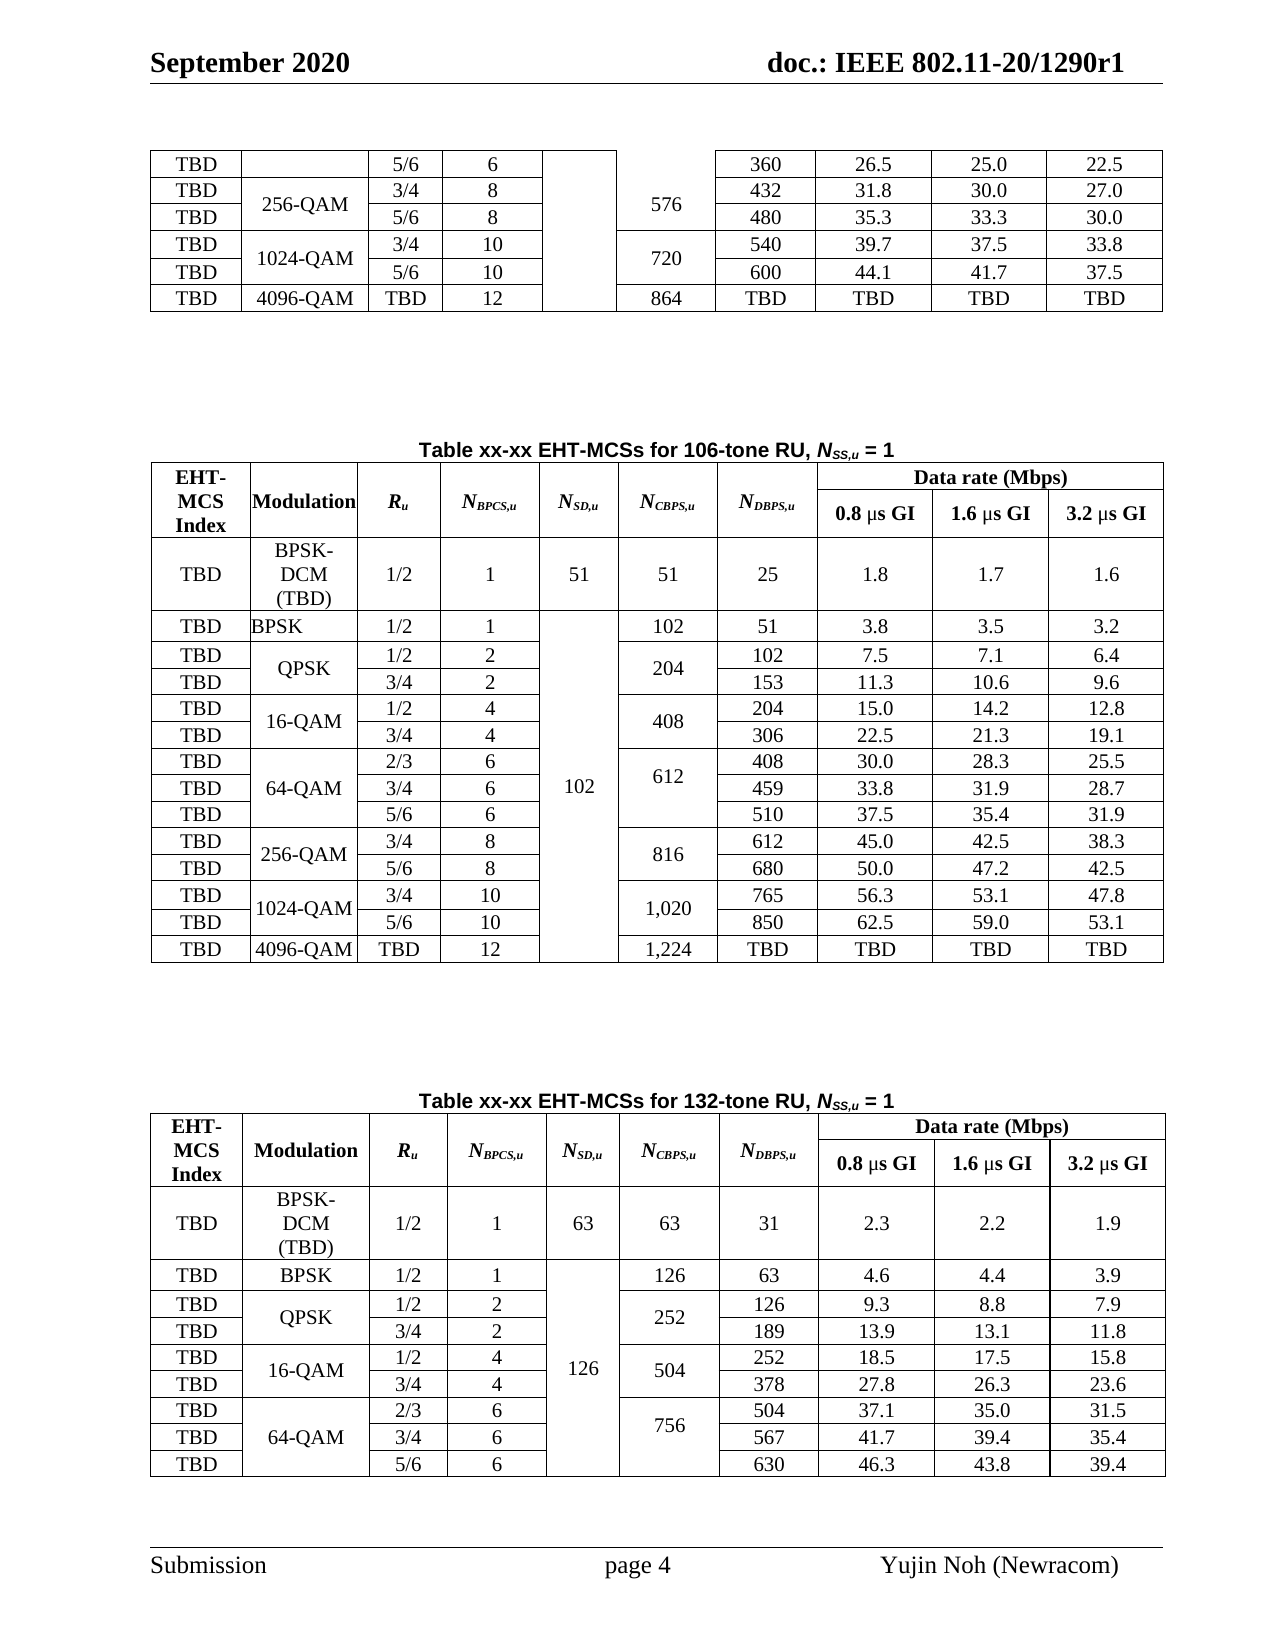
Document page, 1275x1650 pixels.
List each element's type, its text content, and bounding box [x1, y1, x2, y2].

table_cell 41.7 [932, 259, 1046, 284]
table_cell 1,020 [619, 881, 717, 935]
table_cell 27.8 [819, 1371, 934, 1397]
table_cell 26.3 [935, 1371, 1049, 1397]
table_cell 3/4 [358, 881, 440, 908]
table_cell TBD [816, 285, 931, 311]
table_cell 378 [720, 1371, 818, 1397]
table_cell TBD [151, 231, 241, 258]
table_cell QPSK [243, 1291, 369, 1343]
table_cell 1.6 μs GI [935, 1140, 1049, 1186]
table_cell 4 [448, 1371, 546, 1397]
table_cell TBD [152, 855, 250, 880]
text Table xx-xx EHT-MCSs for 132-tone RU, NSS,u = 1 [150, 1088, 1163, 1113]
table_cell 3/4 [369, 178, 442, 203]
table_cell 11.3 [818, 669, 932, 694]
table_cell 9.6 [1049, 669, 1163, 694]
table_cell TBD [152, 749, 250, 774]
table_header NDBPS,u [720, 1114, 818, 1186]
table_cell 25.0 [932, 151, 1046, 177]
table_cell 10 [443, 259, 542, 284]
table_cell TBD [151, 1291, 242, 1317]
table_cell 63 [620, 1187, 719, 1259]
table_cell 47.2 [933, 855, 1048, 880]
table_cell 16-QAM [251, 695, 357, 747]
table_cell 3.2 μs GI [1049, 490, 1163, 537]
table_cell 360 [716, 151, 815, 177]
table_cell 4.4 [935, 1260, 1049, 1290]
table_cell 6 [448, 1451, 546, 1476]
table_cell 4096-QAM [251, 936, 357, 962]
table_cell 102 [540, 611, 618, 962]
table_cell TBD [358, 936, 440, 962]
table_cell 5/6 [358, 910, 440, 935]
table_cell 3.2 [1049, 611, 1163, 641]
table_header NCBPS,u [620, 1114, 719, 1186]
table_cell 756 [620, 1398, 719, 1476]
table_cell 0.8 μs GI [819, 1140, 934, 1186]
table_cell 720 [617, 231, 715, 284]
table_cell 64-QAM [243, 1398, 369, 1476]
table_cell TBD [152, 669, 250, 694]
table_cell TBD [151, 151, 241, 177]
table_cell TBD [1049, 936, 1163, 962]
table_cell 252 [720, 1345, 818, 1370]
table_cell 408 [718, 749, 817, 774]
table_cell 10 [441, 910, 539, 935]
table_cell 45.0 [818, 828, 932, 854]
table_cell TBD [151, 1371, 242, 1397]
table_cell 4 [441, 722, 539, 747]
table_cell TBD [151, 1345, 242, 1370]
table_cell TBD [152, 642, 250, 668]
table_cell 8 [443, 178, 542, 203]
table_cell 1.7 [933, 538, 1048, 610]
table_cell 126 [720, 1291, 818, 1317]
table_cell 6.4 [1049, 642, 1163, 668]
table_cell 432 [716, 178, 815, 203]
table_cell 38.3 [1049, 828, 1163, 854]
table_cell 8.8 [935, 1291, 1049, 1317]
table_cell 62.5 [818, 910, 932, 935]
table_cell 612 [619, 749, 717, 827]
table_cell 51 [540, 538, 618, 610]
table_cell 64-QAM [251, 749, 357, 827]
table_cell 204 [718, 695, 817, 721]
table_cell 3/4 [358, 775, 440, 801]
table_cell 504 [620, 1345, 719, 1397]
table_cell 8 [443, 204, 542, 230]
table_cell TBD [152, 538, 250, 610]
table_cell 1.8 [818, 538, 932, 610]
table_cell 1 [448, 1187, 546, 1259]
table_cell 7.9 [1051, 1291, 1165, 1317]
table_header Data rate (Mbps) [819, 1114, 1165, 1139]
table_cell 510 [718, 802, 817, 827]
table_cell 1024-QAM [242, 231, 368, 284]
table_cell 5/6 [369, 151, 442, 177]
table_cell 31.8 [816, 178, 931, 203]
table_header Data rate (Mbps) [818, 463, 1163, 489]
table_cell 4096-QAM [242, 285, 368, 311]
table_cell 13.9 [819, 1318, 934, 1343]
table_cell 1.9 [1051, 1187, 1165, 1259]
table_cell 31 [720, 1187, 818, 1259]
table_cell 63 [547, 1187, 619, 1259]
table_cell 256-QAM [251, 828, 357, 880]
table_cell 12 [441, 936, 539, 962]
table_cell TBD [718, 936, 817, 962]
table_cell 4.6 [819, 1260, 934, 1290]
table_cell 1/2 [370, 1260, 447, 1290]
table_cell 33.8 [1047, 231, 1162, 258]
table_cell 35.3 [816, 204, 931, 230]
table_cell 4 [448, 1345, 546, 1370]
table_cell 3.5 [933, 611, 1048, 641]
table_cell 10 [443, 231, 542, 258]
table_cell TBD [151, 204, 241, 230]
table_cell 765 [718, 881, 817, 908]
table_cell 10 [441, 881, 539, 908]
table_cell 17.5 [935, 1345, 1049, 1370]
table_cell 1/2 [358, 695, 440, 721]
table_cell 1/2 [370, 1187, 447, 1259]
table_cell 3/4 [358, 828, 440, 854]
table_cell 18.5 [819, 1345, 934, 1370]
table_cell TBD [151, 285, 241, 311]
table_cell 5/6 [370, 1451, 447, 1476]
table_cell 153 [718, 669, 817, 694]
table_cell 51 [718, 611, 817, 641]
table_cell 2 [448, 1291, 546, 1317]
table_cell 680 [718, 855, 817, 880]
table_cell 37.5 [932, 231, 1046, 258]
text Table xx-xx EHT-MCSs for 106-tone RU, NSS,u = 1 [150, 437, 1163, 462]
table_cell 8 [441, 855, 539, 880]
table_cell 51 [619, 538, 717, 610]
table_cell 28.3 [933, 749, 1048, 774]
table_cell TBD [152, 722, 250, 747]
table_cell 306 [718, 722, 817, 747]
table_cell 12 [443, 285, 542, 311]
table_cell 13.1 [935, 1318, 1049, 1343]
table_cell 864 [617, 285, 715, 311]
table_cell 6 [441, 749, 539, 774]
table_cell BPSK-DCM (TBD) [251, 538, 357, 610]
table_cell 27.0 [1047, 178, 1162, 203]
table_cell 11.8 [1051, 1318, 1165, 1343]
table_cell TBD [151, 1318, 242, 1343]
table_cell TBD [152, 936, 250, 962]
table_cell 3.2 μs GI [1051, 1140, 1165, 1186]
table_cell 5/6 [358, 855, 440, 880]
table_cell 256-QAM [242, 178, 368, 230]
table_header EHT-MCS Index [151, 1114, 242, 1186]
table_cell 3/4 [369, 231, 442, 258]
table_cell 600 [716, 259, 815, 284]
table_cell 102 [619, 611, 717, 641]
table_cell 7.1 [933, 642, 1048, 668]
table_cell 1/2 [370, 1291, 447, 1317]
table_cell TBD [151, 1451, 242, 1476]
table_cell 1 [448, 1260, 546, 1290]
table_cell 12.8 [1049, 695, 1163, 721]
table_cell 567 [720, 1424, 818, 1450]
table_cell 102 [718, 642, 817, 668]
table_cell 44.1 [816, 259, 931, 284]
table_cell 22.5 [1047, 151, 1162, 177]
table_cell 33.3 [932, 204, 1046, 230]
table_cell TBD [151, 1260, 242, 1290]
table_cell 37.5 [1047, 259, 1162, 284]
table_cell 1/2 [358, 538, 440, 610]
table_cell 9.3 [819, 1291, 934, 1317]
table_cell 21.3 [933, 722, 1048, 747]
table_cell 5/6 [369, 259, 442, 284]
table_cell TBD [152, 910, 250, 935]
table_cell 35.0 [935, 1398, 1049, 1423]
table_cell 30.0 [932, 178, 1046, 203]
table_header NDBPS,u [718, 463, 817, 537]
table_cell 6 [441, 775, 539, 801]
table_header NCBPS,u [619, 463, 717, 537]
table_header Ru [370, 1114, 447, 1186]
table_cell 30.0 [1047, 204, 1162, 230]
table_cell 4 [441, 695, 539, 721]
table_cell 3/4 [370, 1424, 447, 1450]
table_cell 504 [720, 1398, 818, 1423]
table_cell 41.7 [819, 1424, 934, 1450]
table_cell 8 [441, 828, 539, 854]
table_cell 6 [448, 1424, 546, 1450]
table_cell 0.8 μs GI [818, 490, 932, 537]
table_cell BPSK [243, 1260, 369, 1290]
table_cell 6 [441, 802, 539, 827]
table_cell TBD [1047, 285, 1162, 311]
table_cell 35.4 [1051, 1424, 1165, 1450]
table_cell 2 [448, 1318, 546, 1343]
table_cell 25 [718, 538, 817, 610]
table_cell 39.4 [1051, 1451, 1165, 1476]
table_cell 5/6 [369, 204, 442, 230]
table_cell BPSK-DCM (TBD) [243, 1187, 369, 1259]
table_cell 39.4 [935, 1424, 1049, 1450]
table_cell 612 [718, 828, 817, 854]
table_cell TBD [933, 936, 1048, 962]
table_cell 850 [718, 910, 817, 935]
table_cell 59.0 [933, 910, 1048, 935]
table_cell 126 [547, 1260, 619, 1476]
table_cell 56.3 [818, 881, 932, 908]
table_cell 2 [441, 669, 539, 694]
table_cell 35.4 [933, 802, 1048, 827]
table_cell 53.1 [933, 881, 1048, 908]
table_cell 47.8 [1049, 881, 1163, 908]
table_cell 1/2 [370, 1345, 447, 1370]
table_header Modulation [251, 463, 357, 537]
table_cell 42.5 [933, 828, 1048, 854]
table_cell 23.6 [1051, 1371, 1165, 1397]
table_cell 1024-QAM [251, 881, 357, 935]
table_cell 2 [441, 642, 539, 668]
table_cell 16-QAM [243, 1345, 369, 1397]
table_cell 3/4 [370, 1318, 447, 1343]
table_cell 50.0 [818, 855, 932, 880]
table_cell 31.5 [1051, 1398, 1165, 1423]
table_cell 42.5 [1049, 855, 1163, 880]
table_cell 53.1 [1049, 910, 1163, 935]
table_cell 33.8 [818, 775, 932, 801]
table_cell 22.5 [818, 722, 932, 747]
table_header NBPCS,u [448, 1114, 546, 1186]
table_cell 5/6 [358, 802, 440, 827]
table_cell 3/4 [358, 669, 440, 694]
table_cell BPSK [251, 611, 357, 641]
table_cell 3/4 [358, 722, 440, 747]
table_cell 15.8 [1051, 1345, 1165, 1370]
table_cell 1.6 μs GI [933, 490, 1048, 537]
table_cell 1 [441, 611, 539, 641]
table_cell 204 [619, 642, 717, 694]
table_cell 540 [716, 231, 815, 258]
table_cell 3/4 [370, 1371, 447, 1397]
table_cell 126 [620, 1260, 719, 1290]
table_cell 6 [443, 151, 542, 177]
table_cell 63 [720, 1260, 818, 1290]
table_cell 816 [619, 828, 717, 880]
table_header EHT-MCS Index [152, 463, 250, 537]
table_cell QPSK [251, 642, 357, 694]
table_cell 630 [720, 1451, 818, 1476]
table_header Modulation [243, 1114, 369, 1186]
table_cell 37.1 [819, 1398, 934, 1423]
table_cell TBD [151, 1424, 242, 1450]
table_cell TBD [152, 695, 250, 721]
table_cell 25.5 [1049, 749, 1163, 774]
table_cell 19.1 [1049, 722, 1163, 747]
table_cell 252 [620, 1291, 719, 1343]
table_cell 46.3 [819, 1451, 934, 1476]
table_cell 30.0 [818, 749, 932, 774]
table_cell 1 [441, 538, 539, 610]
table_cell TBD [152, 611, 250, 641]
table_cell 2/3 [370, 1398, 447, 1423]
table_cell TBD [818, 936, 932, 962]
table_header NSD,u [547, 1114, 619, 1186]
table_cell TBD [369, 285, 442, 311]
table_cell TBD [152, 881, 250, 908]
table_cell TBD [151, 1398, 242, 1423]
table_cell 43.8 [935, 1451, 1049, 1476]
table_cell 480 [716, 204, 815, 230]
table_cell 408 [619, 695, 717, 747]
table_cell TBD [716, 285, 815, 311]
table_cell TBD [152, 828, 250, 854]
table_cell TBD [151, 178, 241, 203]
table_cell 459 [718, 775, 817, 801]
table_cell 10.6 [933, 669, 1048, 694]
table_cell 189 [720, 1318, 818, 1343]
table_cell 28.7 [1049, 775, 1163, 801]
table_cell 2/3 [358, 749, 440, 774]
table_cell 39.7 [816, 231, 931, 258]
table_cell 576 [617, 177, 715, 230]
table_header NSD,u [540, 463, 618, 537]
table_cell 37.5 [818, 802, 932, 827]
table_cell TBD [151, 1187, 242, 1259]
table_cell TBD [932, 285, 1046, 311]
table_cell 1/2 [358, 642, 440, 668]
table_cell 26.5 [816, 151, 931, 177]
table_cell 6 [448, 1398, 546, 1423]
table_cell 1/2 [358, 611, 440, 641]
table_cell 2.3 [819, 1187, 934, 1259]
table_cell 14.2 [933, 695, 1048, 721]
table_cell 15.0 [818, 695, 932, 721]
table_cell TBD [152, 802, 250, 827]
table_header NBPCS,u [441, 463, 539, 537]
table_cell TBD [151, 259, 241, 284]
table_cell TBD [152, 775, 250, 801]
table_cell 2.2 [935, 1187, 1049, 1259]
table_cell 1,224 [619, 936, 717, 962]
table_cell 31.9 [933, 775, 1048, 801]
table_cell 3.9 [1051, 1260, 1165, 1290]
table_cell 7.5 [818, 642, 932, 668]
table_cell 1.6 [1049, 538, 1163, 610]
table_cell 31.9 [1049, 802, 1163, 827]
table_header Ru [358, 463, 440, 537]
table_cell 3.8 [818, 611, 932, 641]
